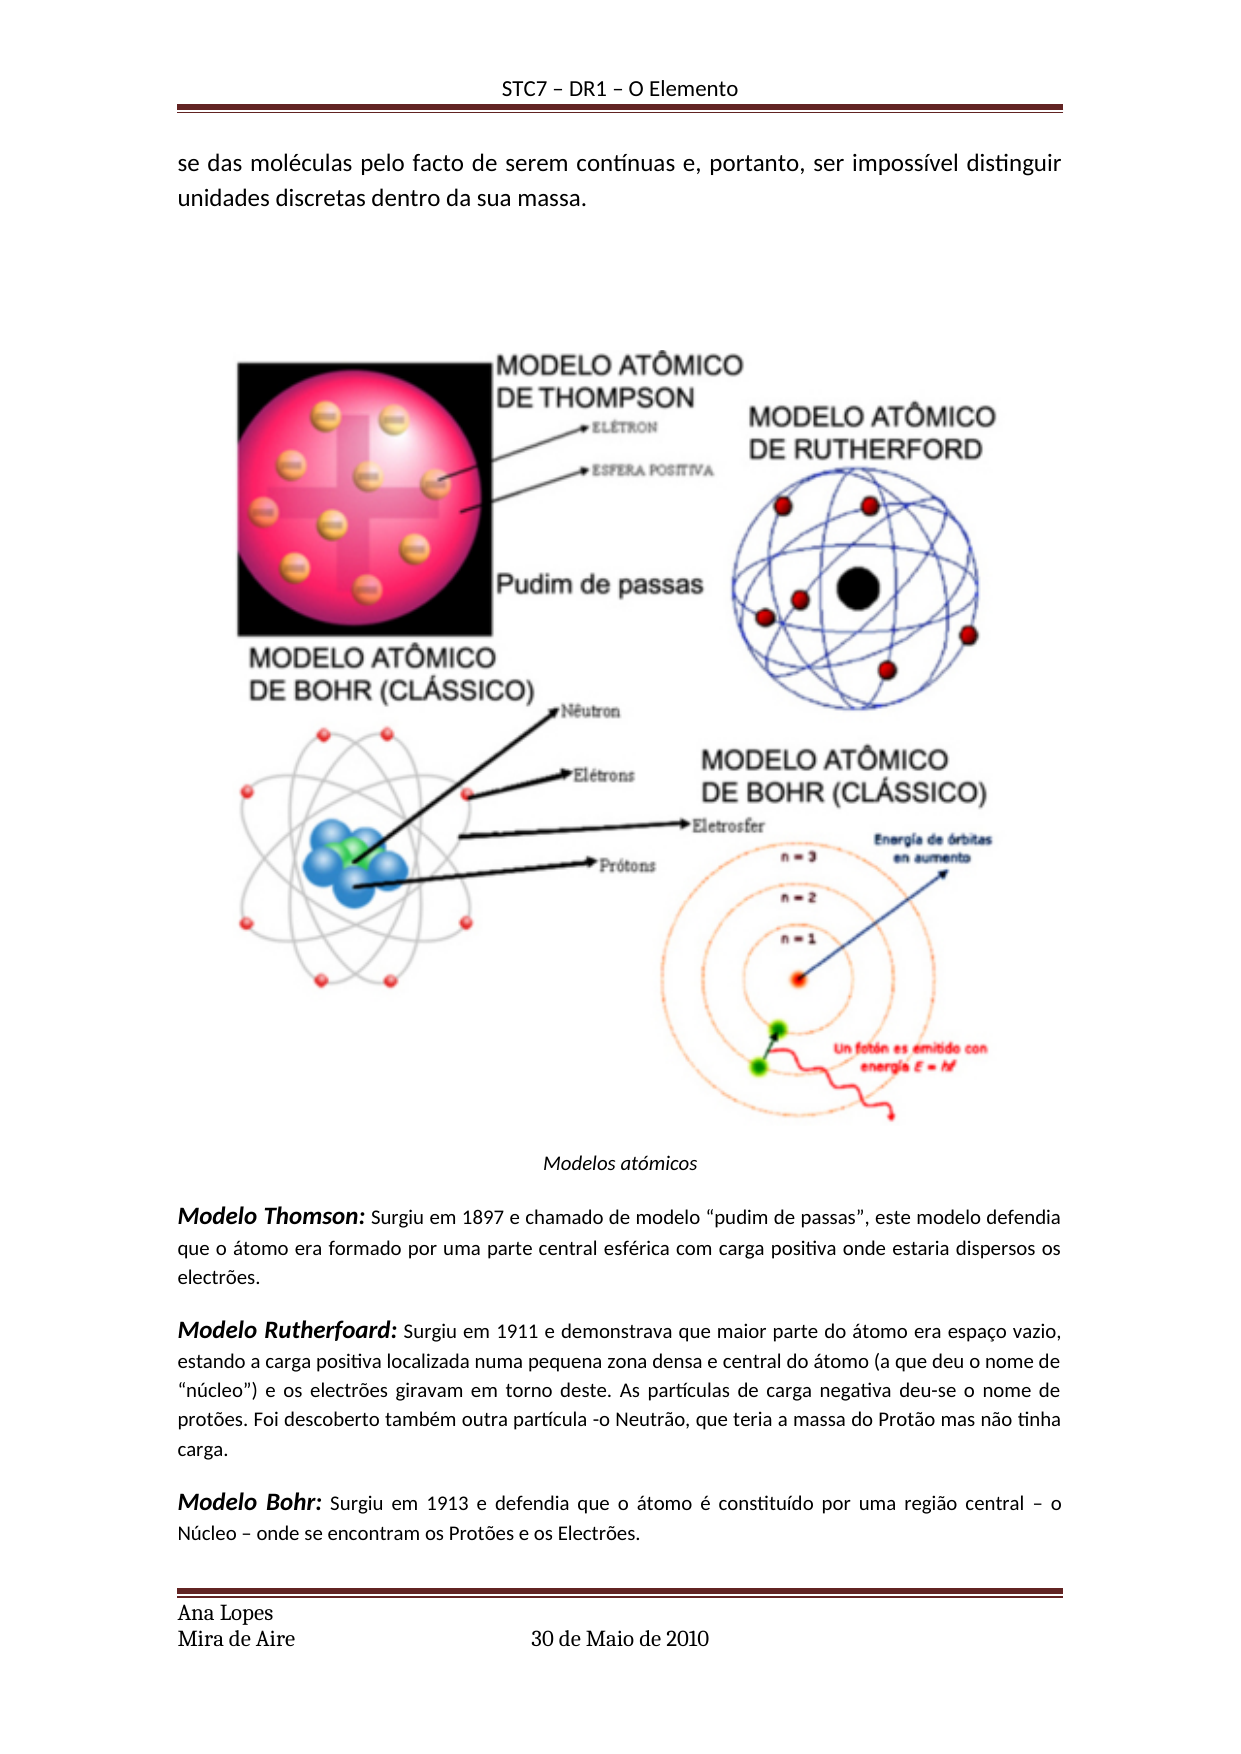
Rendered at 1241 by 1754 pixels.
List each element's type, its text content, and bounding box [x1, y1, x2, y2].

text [177, 148, 1063, 213]
text Modelos atómicos [177, 1151, 1063, 1176]
text Modelo Thomson: Surgiu em 1897 e chamado de modelo “pudim de passas”, este modelo defendia que o átomo era formado por uma parte central esférica com carga positiva onde estaria dispersos os electrões. [177, 1201, 1063, 1289]
picture [232, 350, 1008, 1126]
text Modelo Rutherfoard: Surgiu em 1911 e demonstrava que maior parte do átomo era espaço vazio, estando a carga positiva localizada numa pequena zona densa e central do átomo (a que deu o nome de “núcleo”) e os electrões giravam em torno deste. As partículas de carga negativa deu-se o nome de protões. Foi descoberto também outra partícula -o Neutrão, que teria a massa do Protão mas não tinha carga. [177, 1314, 1063, 1461]
text Modelo Bohr: Surgiu em 1913 e defendia que o átomo é constituído por uma região central – o Núcleo – onde se encontram os Protões e os Electrões. [177, 1486, 1063, 1545]
